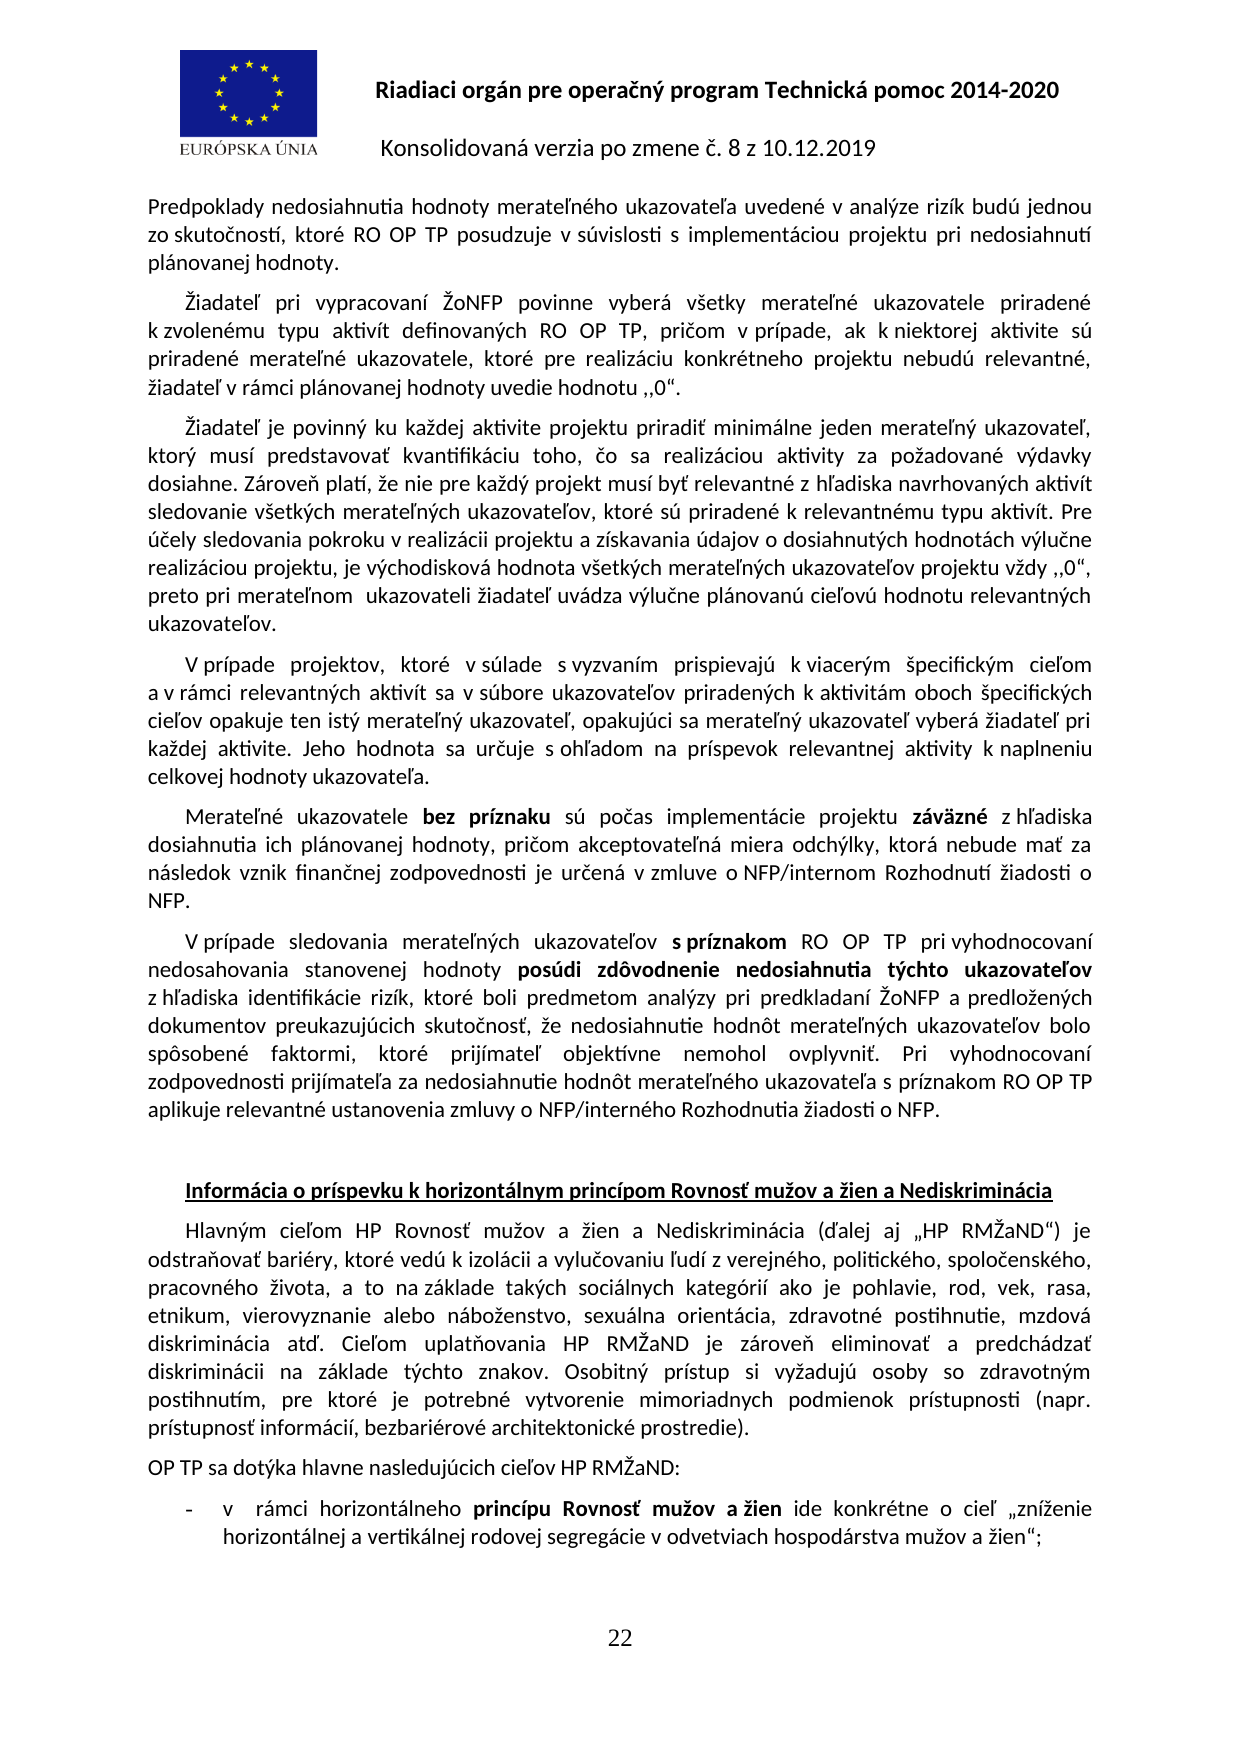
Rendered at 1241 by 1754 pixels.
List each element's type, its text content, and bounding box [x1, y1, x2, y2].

text Merateľné ukazovatele bez príznaku sú počas implementácie projektu záväzné z hľadiska dosiahnutia ich plánovanej hodnoty, pričom akceptovateľná miera odchýlky, ktorá nebude mať za následok vznik finančnej zodpovednosti je určená v zmluve o NFP/internom Rozhodnutí žiadosti o NFP. [148, 802, 1093, 914]
text OP TP sa dotýka hlavne nasledujúcich cieľov HP RMŽaND: [148, 1453, 1093, 1481]
text V prípade sledovania merateľných ukazovateľov s príznakom RO OP TP pri vyhodnocovaní nedosahovania stanovenej hodnoty posúdi zdôvodnenie nedosiahnutia týchto ukazovateľov z hľadiska identifikácie rizík, ktoré boli predmetom analýzy pri predkladaní ŽoNFP a predložených dokumentov preukazujúcich skutočnosť, že nedosiahnutie hodnôt merateľných ukazovateľov bolo spôsobené faktormi, ktoré prijímateľ objektívne nemohol ovplyvniť. Pri vyhodnocovaní zodpovednosti prijímateľa za nedosiahnutie hodnôt merateľného ukazovateľa s príznakom RO OP TP aplikuje relevantné ustanovenia zmluvy o NFP/interného Rozhodnutia žiadosti o NFP. [148, 927, 1093, 1123]
text Hlavným cieľom HP Rovnosť mužov a žien a Nediskriminácia (ďalej aj „HP RMŽaND“) je odstraňovať bariéry, ktoré vedú k izolácii a vylučovaniu ľudí z verejného, politického, spoločenského, pracovného života, a to na základe takých sociálnych kategórií ako je pohlavie, rod, vek, rasa, etnikum, vierovyznanie alebo náboženstvo, sexuálna orientácia, zdravotné postihnutie, mzdová diskriminácia atď. Cieľom uplatňovania HP RMŽaND je zároveň eliminovať a predchádzať diskriminácii na základe týchto znakov. Osobitný prístup si vyžadujú osoby so zdravotným postihnutím, pre ktoré je potrebné vytvorenie mimoriadnych podmienok prístupnosti (napr. prístupnosť informácií, bezbariérové architektonické prostredie). [148, 1217, 1093, 1441]
text V prípade projektov, ktoré v súlade s vyzvaním prispievajú k viacerým špecifickým cieľom a v rámci relevantných aktivít sa v súbore ukazovateľov priradených k aktivitám oboch špecifických cieľov opakuje ten istý merateľný ukazovateľ, opakujúci sa merateľný ukazovateľ vyberá žiadateľ pri každej aktivite. Jeho hodnota sa určuje s ohľadom na príspevok relevantnej aktivity k naplneniu celkovej hodnoty ukazovateľa. [148, 650, 1093, 790]
text Informácia o príspevku k horizontálnym princípom Rovnosť mužov a žien a Nediskriminácia [148, 1176, 1093, 1204]
text Žiadateľ je povinný ku každej aktivite projektu priradiť minimálne jeden merateľný ukazovateľ, ktorý musí predstavovať kvantifikáciu toho, čo sa realizáciou aktivity za požadované výdavky dosiahne. Zároveň platí, že nie pre každý projekt musí byť relevantné z hľadiska navrhovaných aktivít sledovanie všetkých merateľných ukazovateľov, ktoré sú priradené k relevantnému typu aktivít. Pre účely sledovania pokroku v realizácii projektu a získavania údajov o dosiahnutých hodnotách výlučne realizáciou projektu, je východisková hodnota všetkých merateľných ukazovateľov projektu vždy ,,0“, preto pri merateľnom ukazovateli žiadateľ uvádza výlučne plánovanú cieľovú hodnotu relevantných ukazovateľov. [148, 413, 1093, 637]
list v rámci horizontálneho princípu Rovnosť mužov a žien ide konkrétne o cieľ „zníženie horizontálnej a vertikálnej rodovej segregácie v odvetviach hospodárstva mužov a žien“; [185, 1494, 1093, 1550]
picture [179, 50, 318, 155]
text Žiadateľ pri vypracovaní ŽoNFP povinne vyberá všetky merateľné ukazovatele priradené k zvolenému typu aktivít definovaných RO OP TP, pričom v prípade, ak k niektorej aktivite sú priradené merateľné ukazovatele, ktoré pre realizáciu konkrétneho projektu nebudú relevantné, žiadateľ v rámci plánovanej hodnoty uvedie hodnotu ,,0“. [148, 288, 1093, 401]
